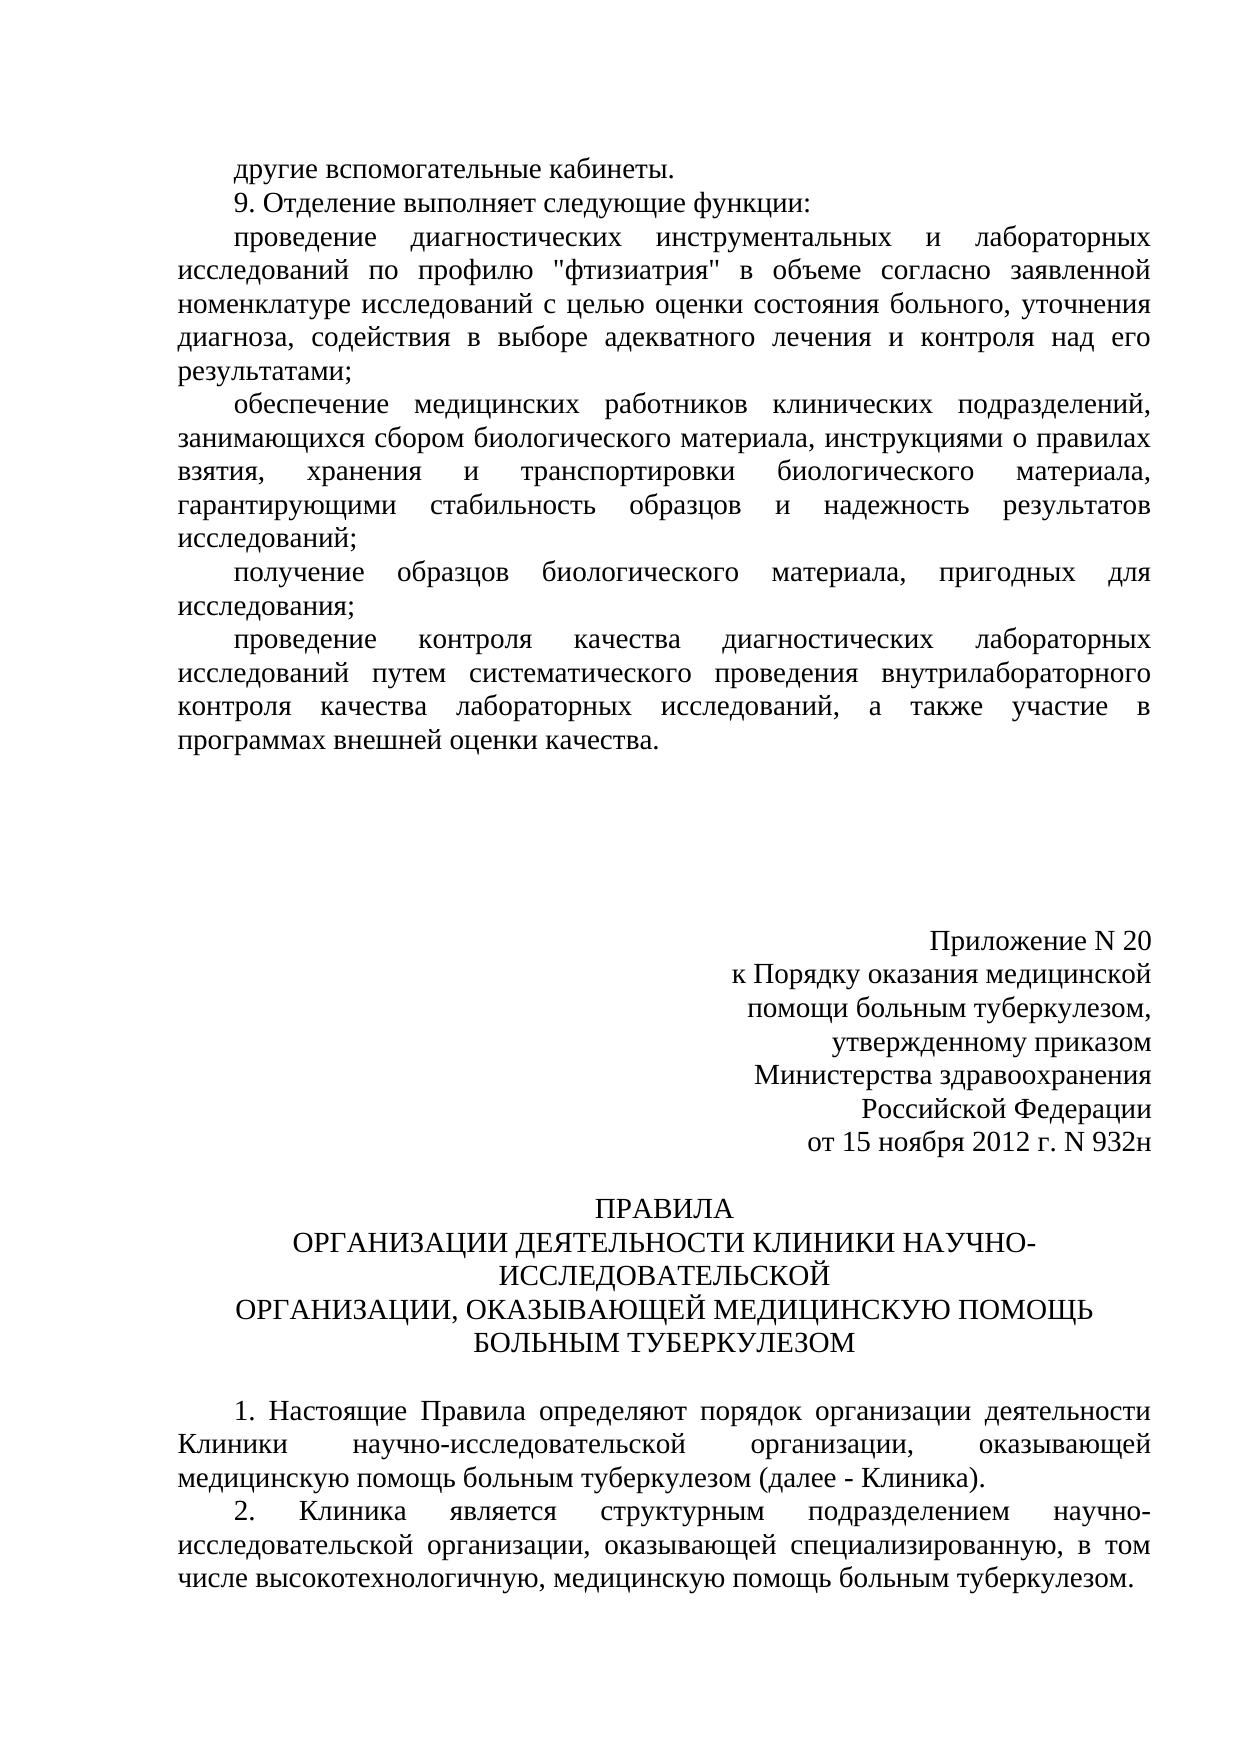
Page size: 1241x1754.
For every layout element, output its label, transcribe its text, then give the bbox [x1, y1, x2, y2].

text другие вспомогательные кабинеты. [177, 152, 1152, 185]
text Приложение N 20 [177, 923, 1152, 957]
text 2. Клиника является структурным подразделением научно-исследовательской организации, оказывающей специализированную, в том числе высокотехнологичную, медицинскую помощь больным туберкулезом. [177, 1493, 1152, 1594]
text ПРАВИЛА [177, 1191, 1152, 1225]
text утвержденному приказом [177, 1024, 1152, 1057]
text БОЛЬНЫМ ТУБЕРКУЛЕЗОМ [177, 1326, 1152, 1359]
text 9. Отделение выполняет следующие функции: [177, 185, 1152, 219]
text Российской Федерации [177, 1091, 1152, 1124]
text 1. Настоящие Правила определяют порядок организации деятельности Клиники научно-исследовательской организации, оказывающей медицинскую помощь больным туберкулезом (далее - Клиника). [177, 1393, 1152, 1493]
text проведение контроля качества диагностических лабораторных исследований путем систематического проведения внутрилабораторного контроля качества лабораторных исследований, а также участие в программах внешней оценки качества. [177, 621, 1152, 755]
text обеспечение медицинских работников клинических подразделений, занимающихся сбором биологического материала, инструкциями о правилах взятия, хранения и транспортировки биологического материала, гарантирующими стабильность образцов и надежность результатов исследований; [177, 386, 1152, 554]
text ОРГАНИЗАЦИИ ДЕЯТЕЛЬНОСТИ КЛИНИКИ НАУЧНО-ИССЛЕДОВАТЕЛЬСКОЙ [177, 1225, 1152, 1292]
text ОРГАНИЗАЦИИ, ОКАЗЫВАЮЩЕЙ МЕДИЦИНСКУЮ ПОМОЩЬ [177, 1292, 1152, 1326]
text к Порядку оказания медицинской [177, 957, 1152, 990]
text получение образцов биологического материала, пригодных для исследования; [177, 554, 1152, 621]
text проведение диагностических инструментальных и лабораторных исследований по профилю "фтизиатрия" в объеме согласно заявленной номенклатуре исследований с целью оценки состояния больного, уточнения диагноза, содействия в выборе адекватного лечения и контроля над его результатами; [177, 219, 1152, 386]
text помощи больным туберкулезом, [177, 990, 1152, 1024]
text Министерства здравоохранения [177, 1057, 1152, 1091]
text от 15 ноября 2012 г. N 932н [177, 1124, 1152, 1158]
